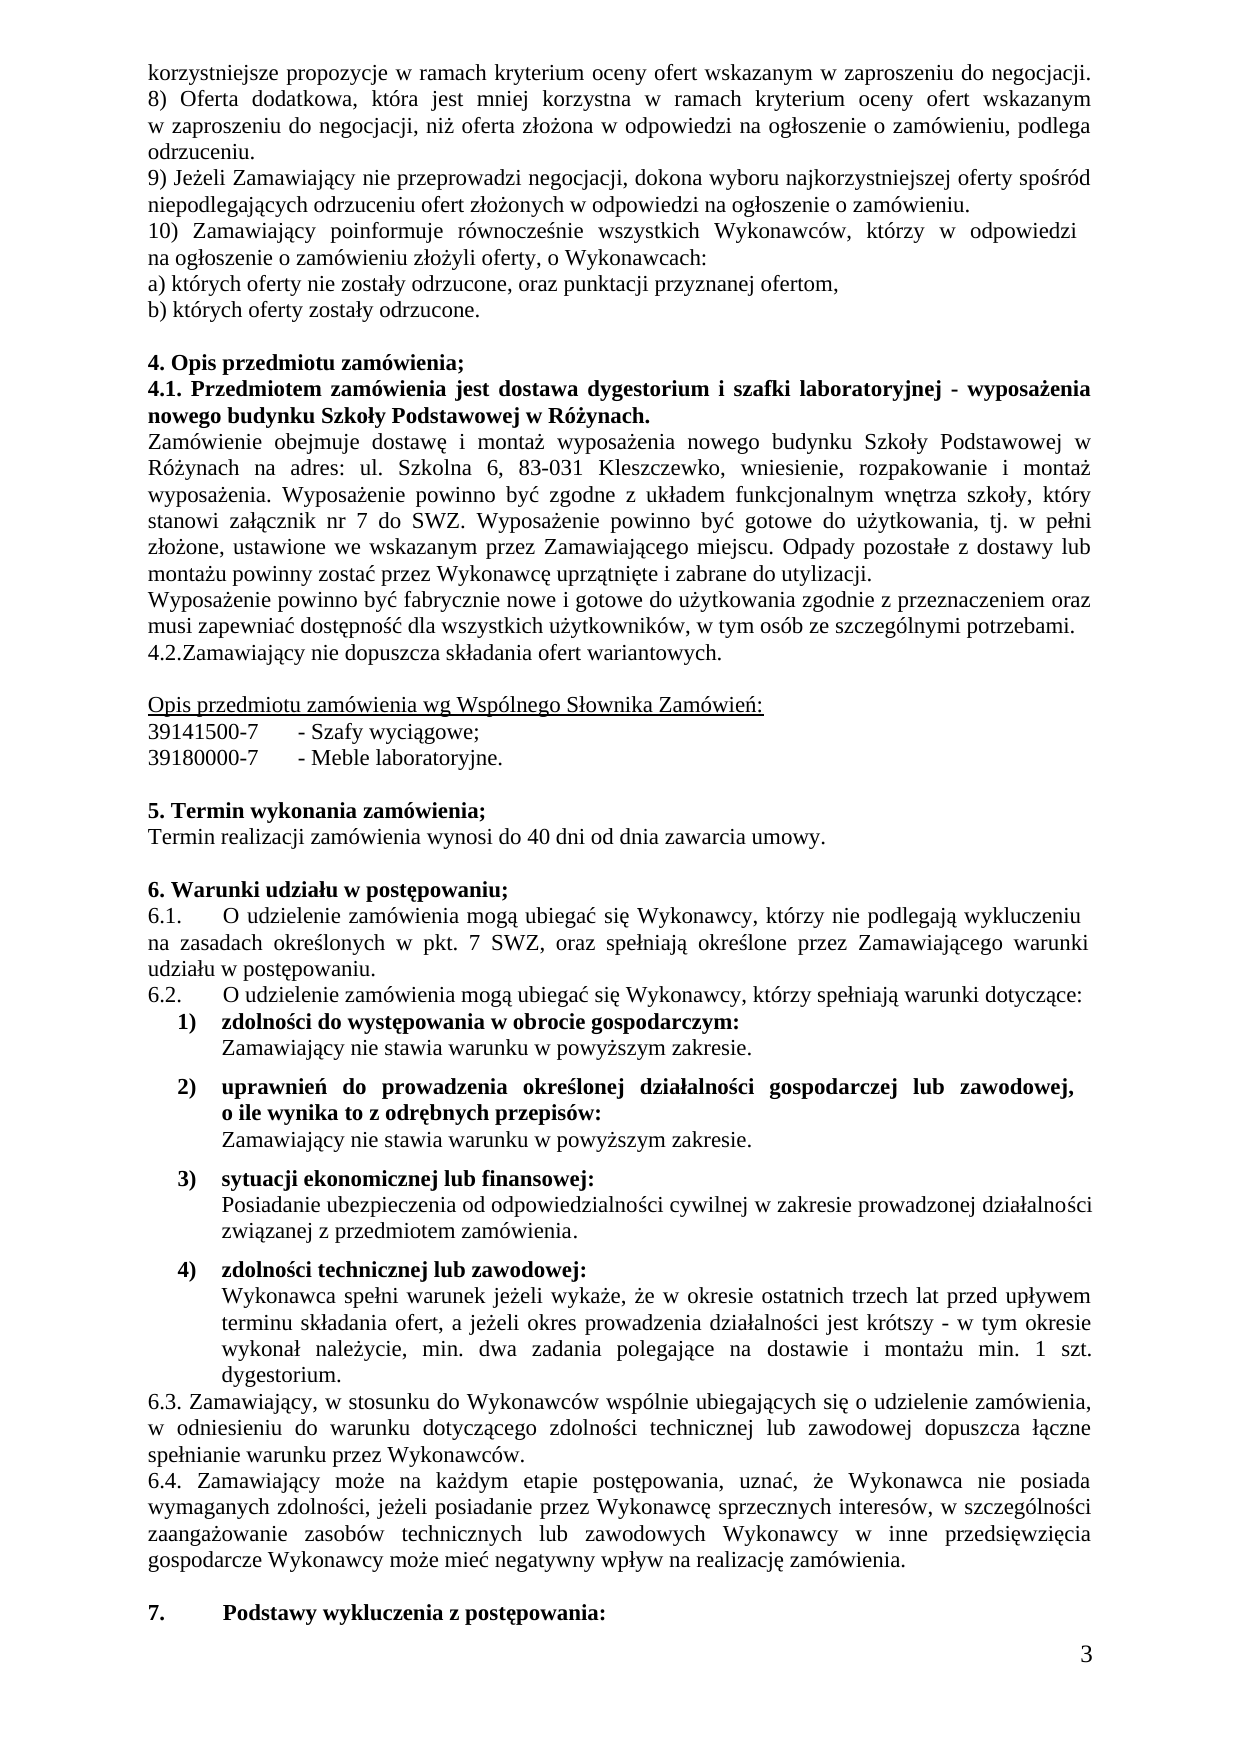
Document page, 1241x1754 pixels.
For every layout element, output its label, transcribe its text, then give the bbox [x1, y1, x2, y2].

text a) których oferty nie zostały odrzucone, oraz punktacji przyznanej ofertom, [148, 270, 1093, 296]
text 39180000-7 - Meble laboratoryjne. [148, 744, 1093, 771]
text 5. Termin wykonania zamówienia; [148, 797, 1093, 823]
text Zamawiający nie stawia warunku w powyższym zakresie. [221, 1034, 1090, 1061]
text 10) Zamawiający poinformuje równocześnie wszystkich Wykonawców, którzy w odpowiedzi na ogłoszenie o zamówieniu złożyli oferty, o Wykonawcach: [148, 217, 1093, 270]
text Termin realizacji zamówienia wynosi do 40 dni od dnia zawarcia umowy. [148, 823, 1093, 850]
text b) których oferty zostały odrzucone. [148, 296, 1093, 323]
list Podstawy wykluczenia z postępowania: [148, 1599, 1093, 1625]
text 6.3. Zamawiający, w stosunku do Wykonawców wspólnie ubiegających się o udzielenie zamówienia, w odniesieniu do warunku dotyczącego zdolności technicznej lub zawodowej dopuszcza łączne spełnianie warunku przez Wykonawców. [148, 1388, 1093, 1467]
list O udzielenie zamówienia mogą ubiegać się Wykonawcy, którzy spełniają warunki dotyczące: [148, 981, 1091, 1008]
list sytuacji ekonomicznej lub finansowej: [177, 1164, 1091, 1191]
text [148, 59, 1093, 217]
text 39141500-7 - Szafy wyciągowe; [148, 718, 1093, 744]
list O udzielenie zamówienia mogą ubiegać się Wykonawcy, którzy nie podlegają wykluczeniu na zasadach określonych w pkt. 7 SWZ, oraz spełniają określone przez Zamawiającego warunki udziału w postępowaniu. [148, 902, 1091, 981]
text Zamawiający nie stawia warunku w powyższym zakresie. [221, 1126, 1090, 1152]
text 6. Warunki udziału w postępowaniu; [148, 876, 1093, 902]
text Opis przedmiotu zamówienia wg Wspólnego Słownika Zamówień: [148, 692, 1093, 718]
text 4. Opis przedmiotu zamówienia; [148, 349, 1093, 375]
text Wykonawca spełni warunek jeżeli wykaże, że w okresie ostatnich trzech lat przed upływem terminu składania ofert, a jeżeli okres prowadzenia działalności jest krótszy - w tym okresie wykonał należycie, min. dwa zadania polegające na dostawie i montażu min. 1 szt. dygestorium. [221, 1282, 1093, 1388]
text Posiadanie ubezpieczenia od odpowiedzialności cywilnej w zakresie prowadzonej działalności związanej z przedmiotem zamówienia. [221, 1191, 1093, 1244]
text Zamówienie obejmuje dostawę i montaż wyposażenia nowego budynku Szkoły Podstawowej w Różynach na adres: ul. Szkolna 6, 83-031 Kleszczewko, wniesienie, rozpakowanie i montaż wyposażenia. Wyposażenie powinno być zgodne z układem funkcjonalnym wnętrza szkoły, który stanowi załącznik nr 7 do SWZ. Wyposażenie powinno być gotowe do użytkowania, tj. w pełni złożone, ustawione we wskazanym przez Zamawiającego miejscu. Odpady pozostałe z dostawy lub montażu powinny zostać przez Wykonawcę uprzątnięte i zabrane do utylizacji. [148, 428, 1093, 586]
list 6.4. Zamawiający może na każdym etapie postępowania, uznać, że Wykonawca nie posiada wymaganych zdolności, jeżeli posiadanie przez Wykonawcę sprzecznych interesów, w szczególności zaangażowanie zasobów technicznych lub zawodowych Wykonawcy w inne przedsięwzięcia gospodarcze Wykonawcy może mieć negatywny wpływ na realizację zamówienia. [148, 1467, 1093, 1572]
list zdolności do występowania w obrocie gospodarczym: [177, 1008, 1091, 1034]
list zdolności technicznej lub zawodowej: [177, 1256, 1091, 1282]
text Wyposażenie powinno być fabrycznie nowe i gotowe do użytkowania zgodnie z przeznaczeniem oraz musi zapewniać dostępność dla wszystkich użytkowników, w tym osób ze szczególnymi potrzebami. [148, 586, 1093, 639]
text 4.1. Przedmiotem zamówienia jest dostawa dygestorium i szafki laboratoryjnej - wyposażenia nowego budynku Szkoły Podstawowej w Różynach. [148, 375, 1093, 428]
list uprawnień do prowadzenia określonej działalności gospodarczej lub zawodowej, o ile wynika to z odrębnych przepisów: [177, 1073, 1091, 1126]
text 4.2.Zamawiający nie dopuszcza składania ofert wariantowych. [148, 639, 1093, 665]
